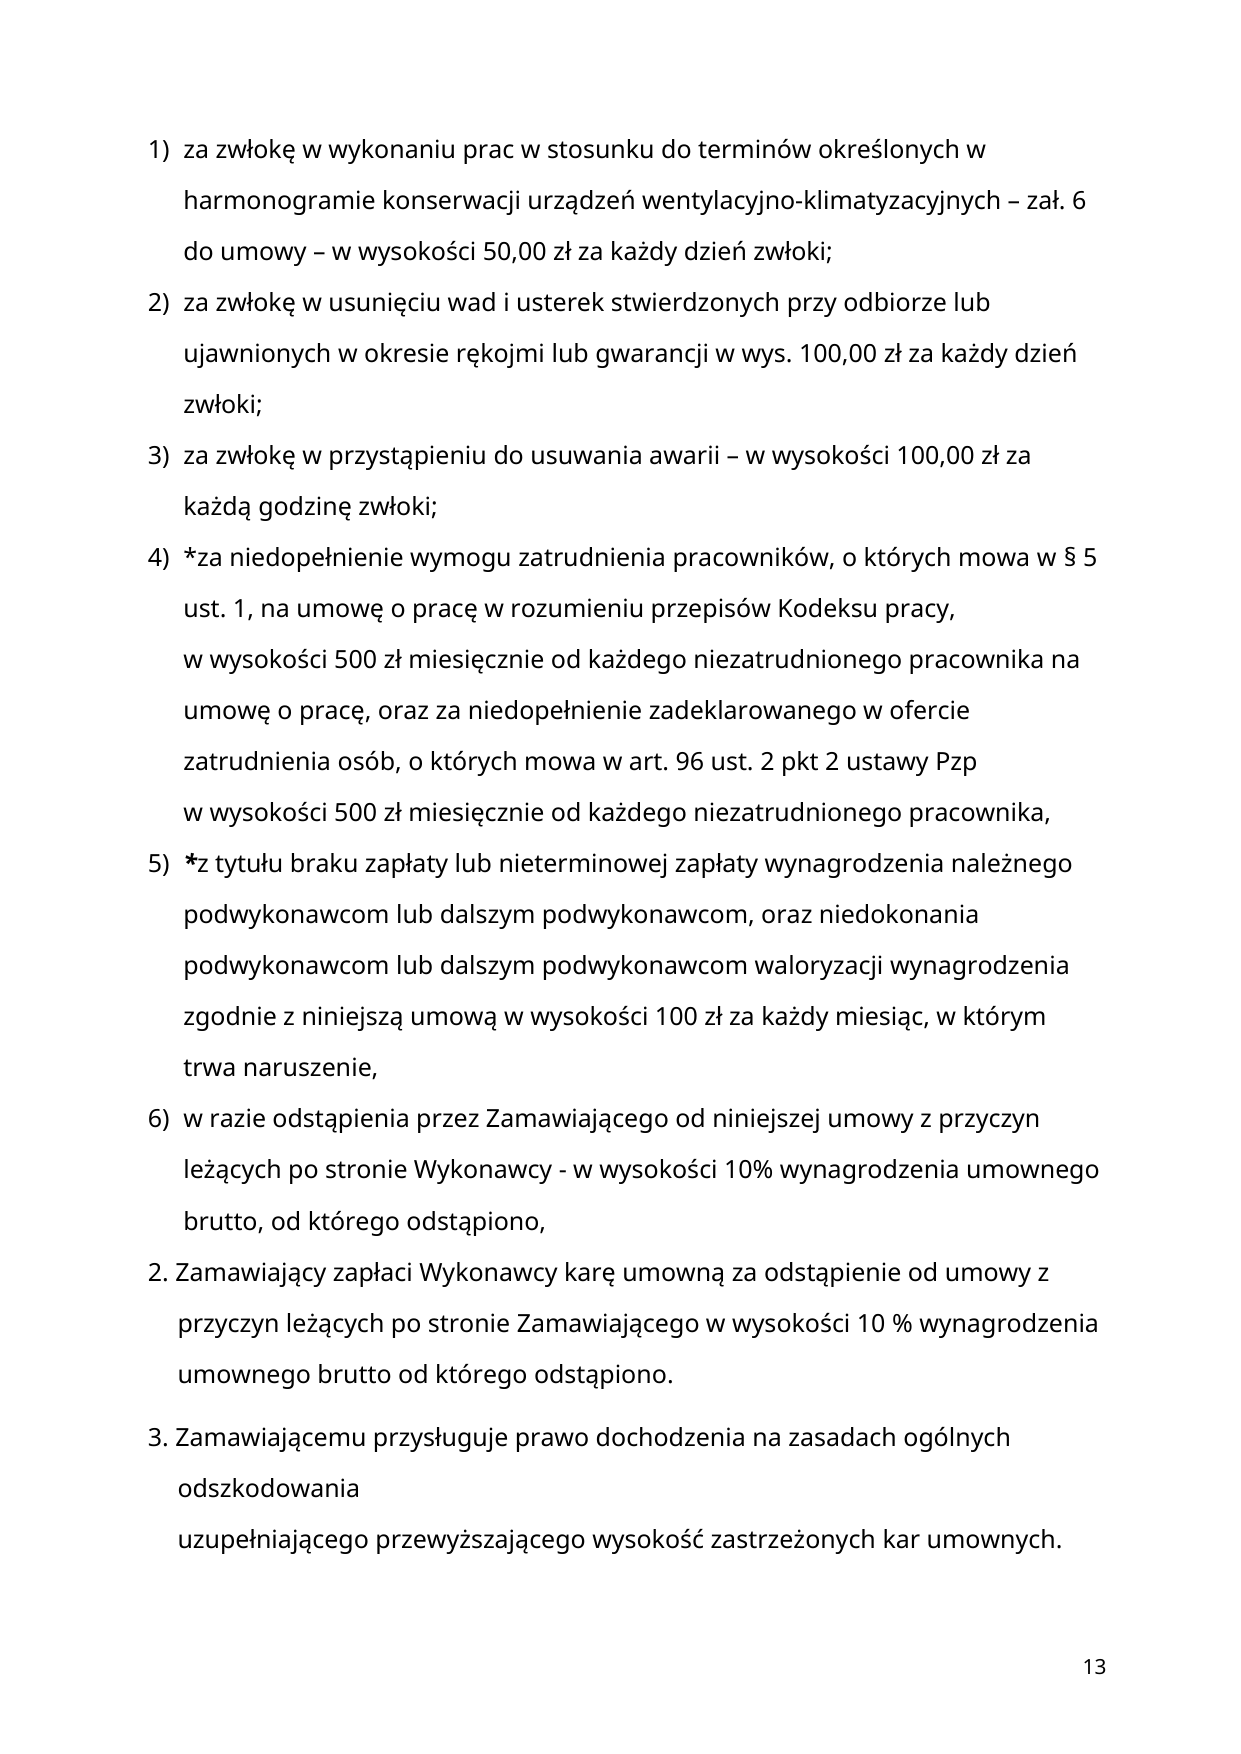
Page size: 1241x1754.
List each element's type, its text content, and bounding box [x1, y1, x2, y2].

list *za niedopełnienie wymogu zatrudnienia pracowników, o których mowa w § 5 ust. 1, na umowę o pracę w rozumieniu przepisów Kodeksu pracy, w wysokości 500 zł miesięcznie od każdego niezatrudnionego pracownika na umowę o pracę, oraz za niedopełnienie zadeklarowanego w ofercie zatrudnienia osób, o których mowa w art. 96 ust. 2 pkt 2 ustawy Pzp w wysokości 500 zł miesięcznie od każdego niezatrudnionego pracownika, [148, 539, 1106, 829]
list *z tytułu braku zapłaty lub nieterminowej zapłaty wynagrodzenia należnego podwykonawcom lub dalszym podwykonawcom, oraz niedokonania podwykonawcom lub dalszym podwykonawcom waloryzacji wynagrodzenia zgodnie z niniejszą umową w wysokości 100 zł za każdy miesiąc, w którym trwa naruszenie, [148, 846, 1106, 1084]
text 3. Zamawiającemu przysługuje prawo dochodzenia na zasadach ogólnych odszkodowania uzupełniającego przewyższającego wysokość zastrzeżonych kar umownych. [148, 1420, 1106, 1556]
list za zwłokę w usunięciu wad i usterek stwierdzonych przy odbiorze lub ujawnionych w okresie rękojmi lub gwarancji w wys. 100,00 zł za każdy dzień zwłoki; [148, 284, 1106, 421]
list za zwłokę w wykonaniu prac w stosunku do terminów określonych w harmonogramie konserwacji urządzeń wentylacyjno-klimatyzacyjnych – zał. 6 do umowy – w wysokości 50,00 zł za każdy dzień zwłoki; [148, 131, 1106, 267]
list w razie odstąpienia przez Zamawiającego od niniejszej umowy z przyczyn leżących po stronie Wykonawcy - w wysokości 10% wynagrodzenia umownego brutto, od którego odstąpiono, [148, 1101, 1106, 1237]
text 2. Zamawiający zapłaci Wykonawcy karę umowną za odstąpienie od umowy z przyczyn leżących po stronie Zamawiającego w wysokości 10 % wynagrodzenia umownego brutto od którego odstąpiono. [148, 1254, 1106, 1390]
list za zwłokę w przystąpieniu do usuwania awarii – w wysokości 100,00 zł za każdą godzinę zwłoki; [148, 437, 1106, 523]
